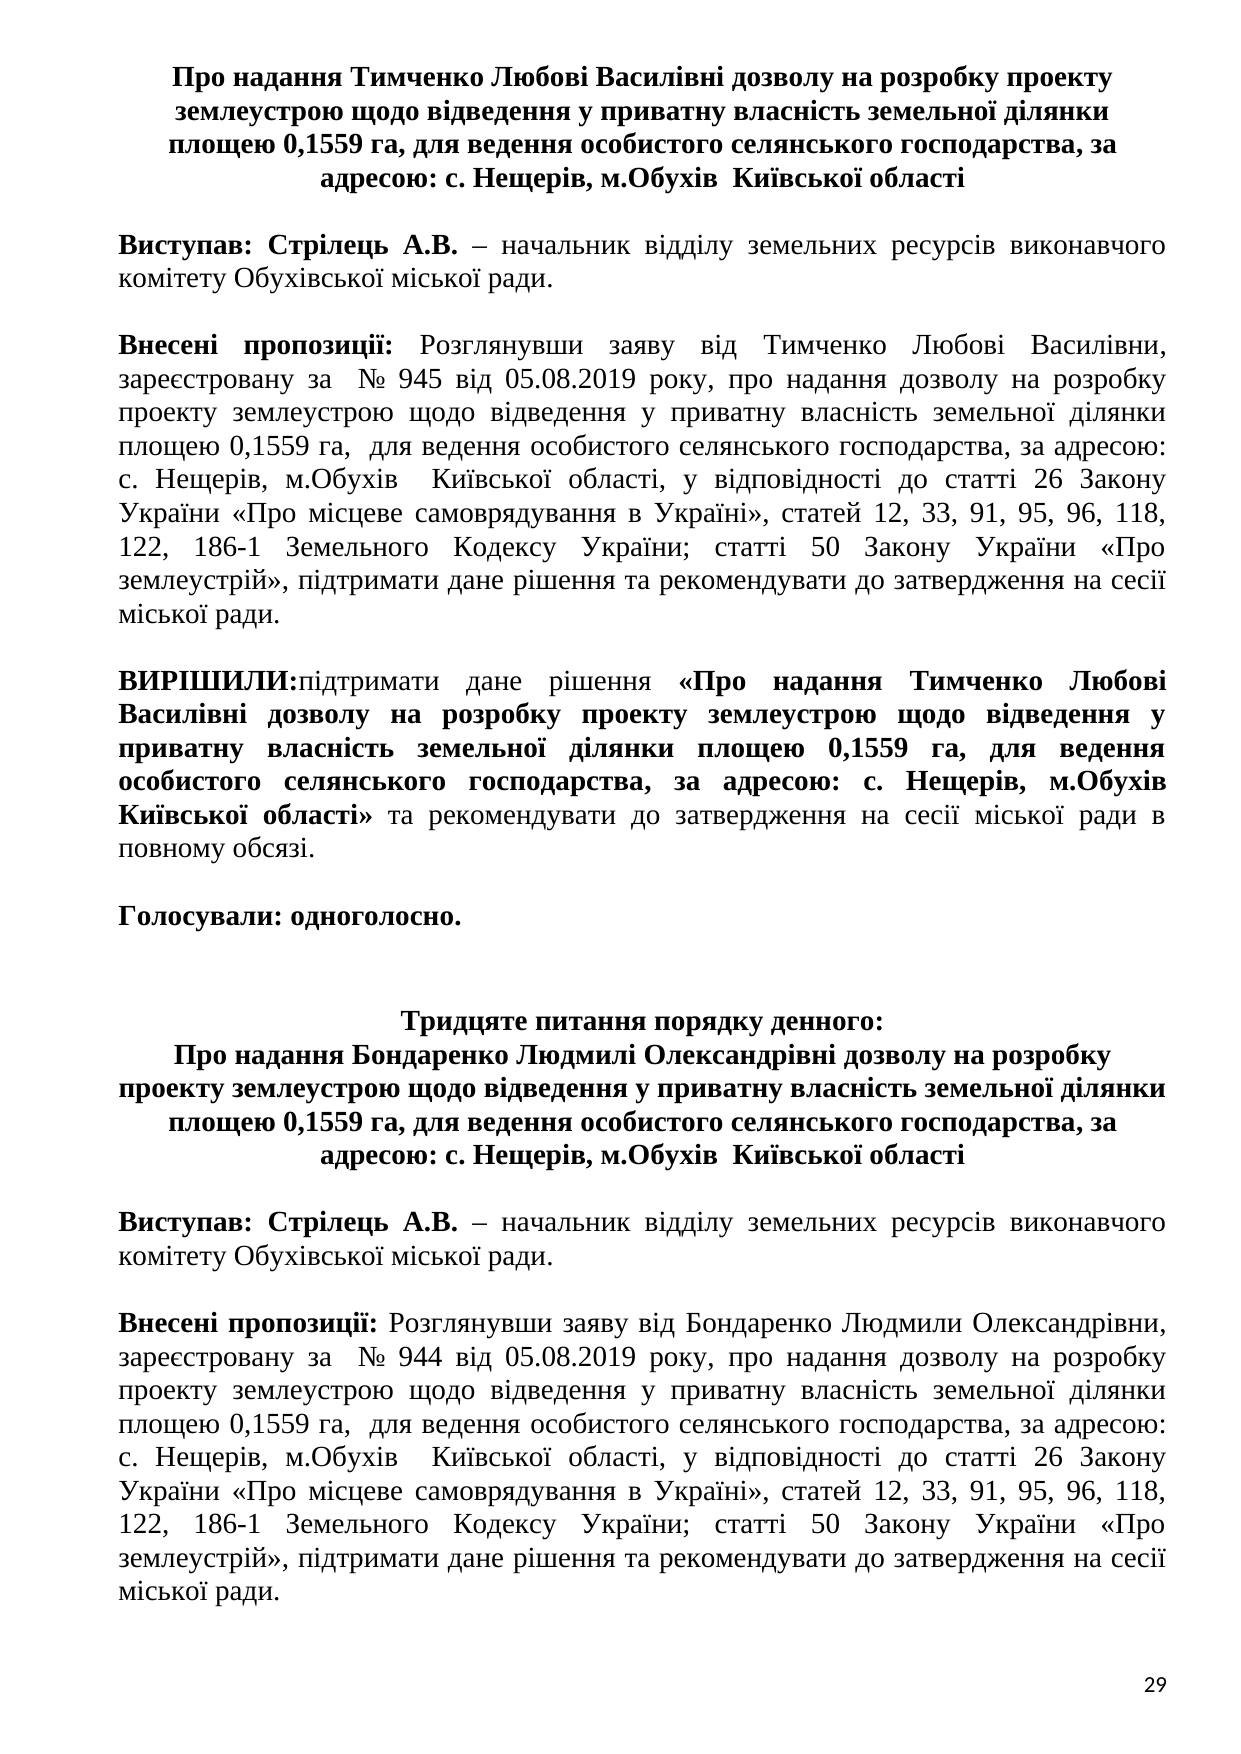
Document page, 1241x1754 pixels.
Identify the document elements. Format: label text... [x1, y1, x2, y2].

list Внесені пропозиції: Розглянувши заяву від Бондаренко Людмили Олександрівни, зареєстровану за № 944 від 05.08.2019 року, про надання дозволу на розробку проекту землеустрою щодо відведення у приватну власність земельної ділянки площею 0,1559 га, для ведення особистого селянського господарства, за адресою: с. Нещерів, м.Обухів Київської області, у відповідності до статті 26 Закону України «Про місцеве самоврядування в Україні», статей 12, 33, 91, 95, 96, 118, 122, 186-1 Земельного Кодексу України; статті 50 Закону України «Про землеустрій», підтримати дане рішення та рекомендувати до затвердження на сесії міської ради. [118, 1305, 1167, 1607]
list Внесені пропозиції: Розглянувши заяву від Тимченко Любові Василівни, зареєстровану за № 945 від 05.08.2019 року, про надання дозволу на розробку проекту землеустрою щодо відведення у приватну власність земельної ділянки площею 0,1559 га, для ведення особистого селянського господарства, за адресою: с. Нещерів, м.Обухів Київської області, у відповідності до статті 26 Закону України «Про місцеве самоврядування в Україні», статей 12, 33, 91, 95, 96, 118, 122, 186-1 Земельного Кодексу України; статті 50 Закону України «Про землеустрій», підтримати дане рішення та рекомендувати до затвердження на сесії міської ради. [118, 327, 1167, 629]
text Тридцяте питання порядку денного: [118, 1003, 1167, 1037]
text Виступав: Стрілець А.В. – начальник відділу земельних ресурсів виконавчого комітету Обухівської міської ради. [118, 1204, 1167, 1272]
text Виступав: Стрілець А.В. – начальник відділу земельних ресурсів виконавчого комітету Обухівської міської ради. [118, 227, 1167, 294]
text Про надання Тимченко Любові Василівні дозволу на розробку проекту землеустрою щодо відведення у приватну власність земельної ділянки площею 0,1559 га, для ведення особистого селянського господарства, за адресою: с. Нещерів, м.Обухів Київської області [118, 59, 1167, 193]
text Голосували: одноголосно. [118, 898, 1167, 931]
text ВИРІШИЛИ:підтримати дане рішення «Про надання Тимченко Любові Василівні дозволу на розробку проекту землеустрою щодо відведення у приватну власність земельної ділянки площею 0,1559 га, для ведення особистого селянського господарства, за адресою: с. Нещерів, м.Обухів Київської області» та рекомендувати до затвердження на сесії міської ради в повному обсязі. [118, 663, 1167, 864]
text Про надання Бондаренко Людмилі Олександрівні дозволу на розробку проекту землеустрою щодо відведення у приватну власність земельної ділянки площею 0,1559 га, для ведення особистого селянського господарства, за адресою: с. Нещерів, м.Обухів Київської області [118, 1037, 1167, 1171]
